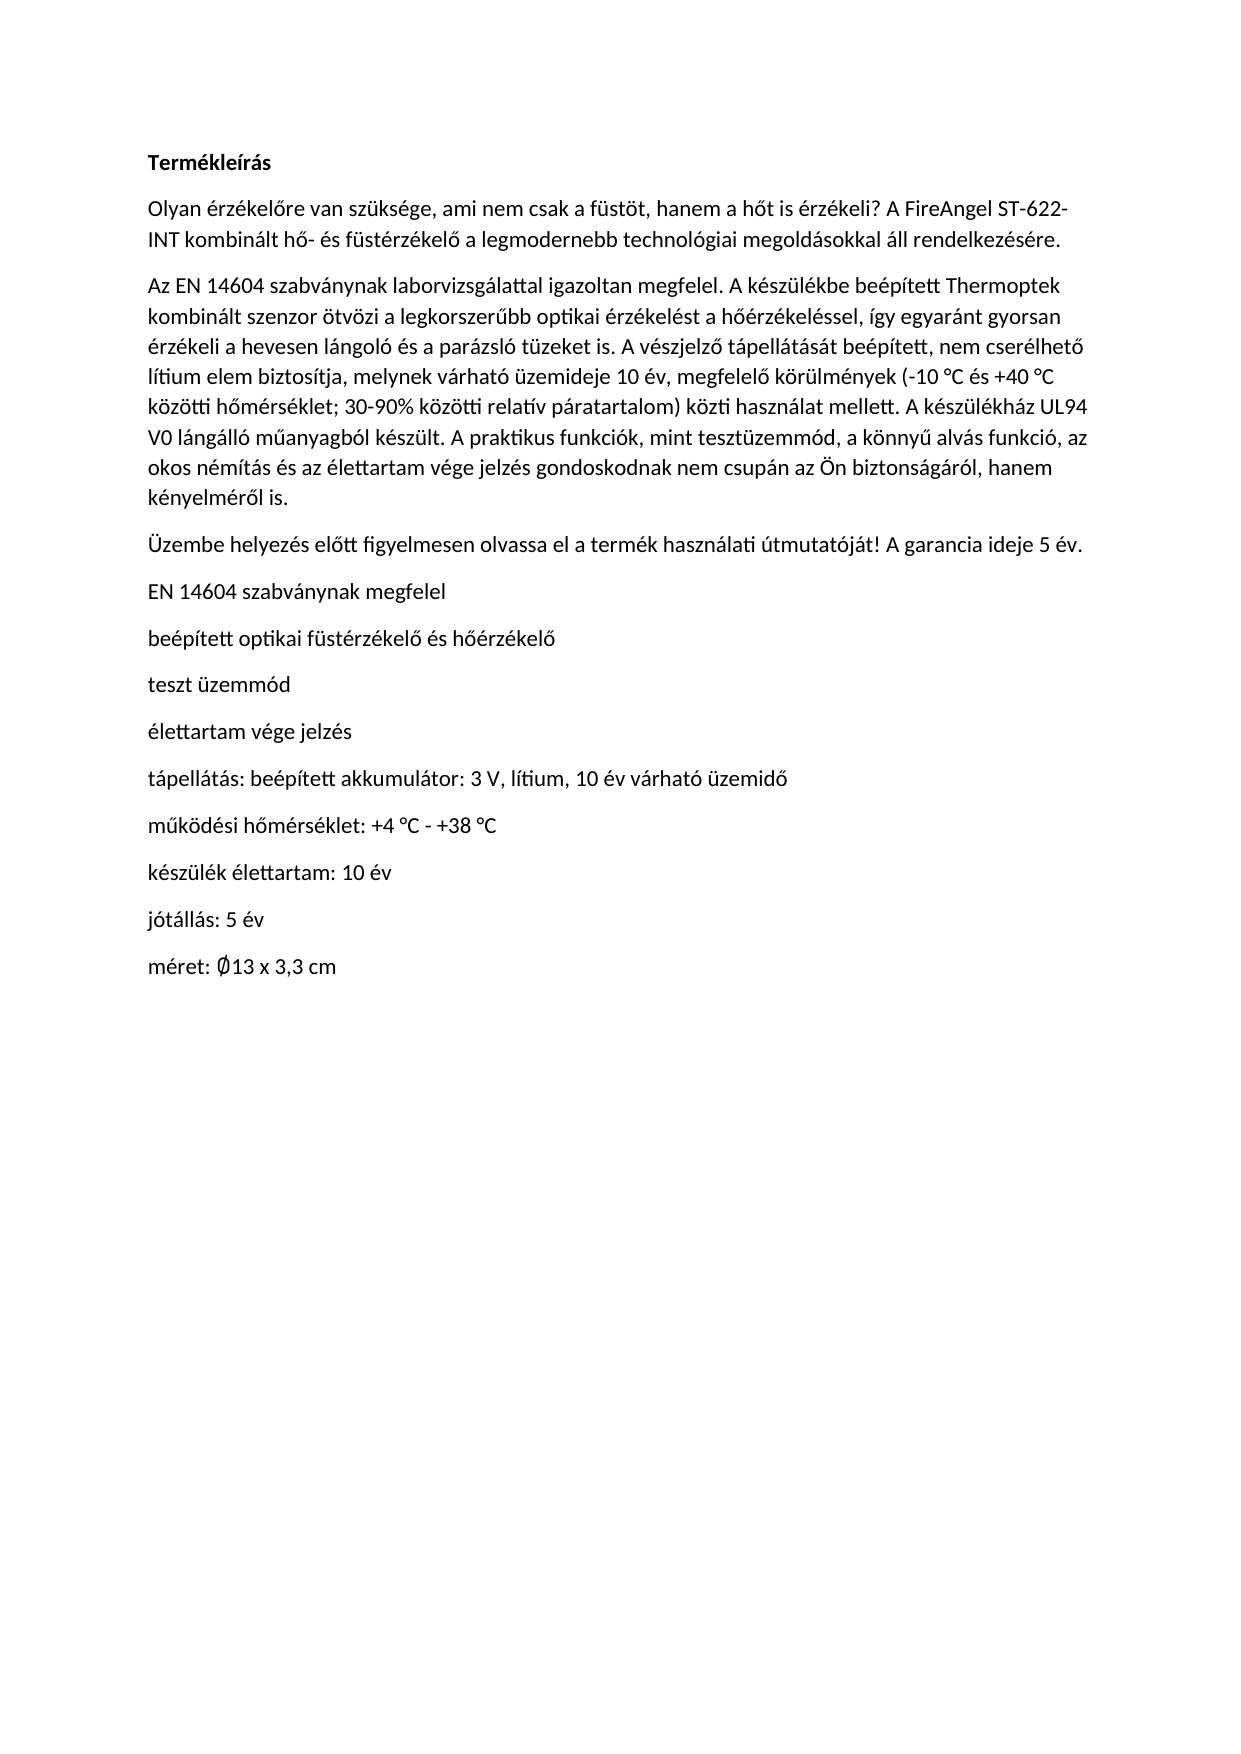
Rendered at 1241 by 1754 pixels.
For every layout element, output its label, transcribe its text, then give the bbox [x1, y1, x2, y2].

text készülék élettartam: 10 év [148, 858, 1093, 886]
text tápellátás: beépített akkumulátor: 3 V, lítium, 10 év várható üzemidő [148, 764, 1093, 792]
text Üzembe helyezés előtt figyelmesen olvassa el a termék használati útmutatóját! A garancia ideje 5 év. [148, 530, 1093, 558]
text méret: ∅13 x 3,3 cm [148, 952, 1093, 980]
text EN 14604 szabványnak megfelel [148, 577, 1093, 605]
text Termékleírás [148, 148, 1093, 176]
text Olyan érzékelőre van szüksége, ami nem csak a füstöt, hanem a hőt is érzékeli? A FireAngel ST-622-INT kombinált hő- és füstérzékelő a legmodernebb technológiai megoldásokkal áll rendelkezésére. [148, 194, 1093, 253]
text beépített optikai füstérzékelő és hőérzékelő [148, 624, 1093, 652]
text jótállás: 5 év [148, 905, 1093, 933]
text teszt üzemmód [148, 671, 1093, 698]
text működési hőmérséklet: +4 °C - +38 °C [148, 811, 1093, 839]
text Az EN 14604 szabványnak laborvizsgálattal igazoltan megfelel. A készülékbe beépített Thermoptek kombinált szenzor ötvözi a legkorszerűbb optikai érzékelést a hőérzékeléssel, így egyaránt gyorsan érzékeli a hevesen lángoló és a parázsló tüzeket is. A vészjelző tápellátását beépített, nem cserélhető lítium elem biztosítja, melynek várható üzemideje 10 év, megfelelő körülmények (-10 °C és +40 °C közötti hőmérséklet; 30-90% közötti relatív páratartalom) közti használat mellett. A készülékház UL94 V0 lángálló műanyagból készült. A praktikus funkciók, mint tesztüzemmód, a könnyű alvás funkció, az okos némítás és az élettartam vége jelzés gondoskodnak nem csupán az Ön biztonságáról, hanem kényelméről is. [148, 272, 1093, 511]
text élettartam vége jelzés [148, 717, 1093, 745]
